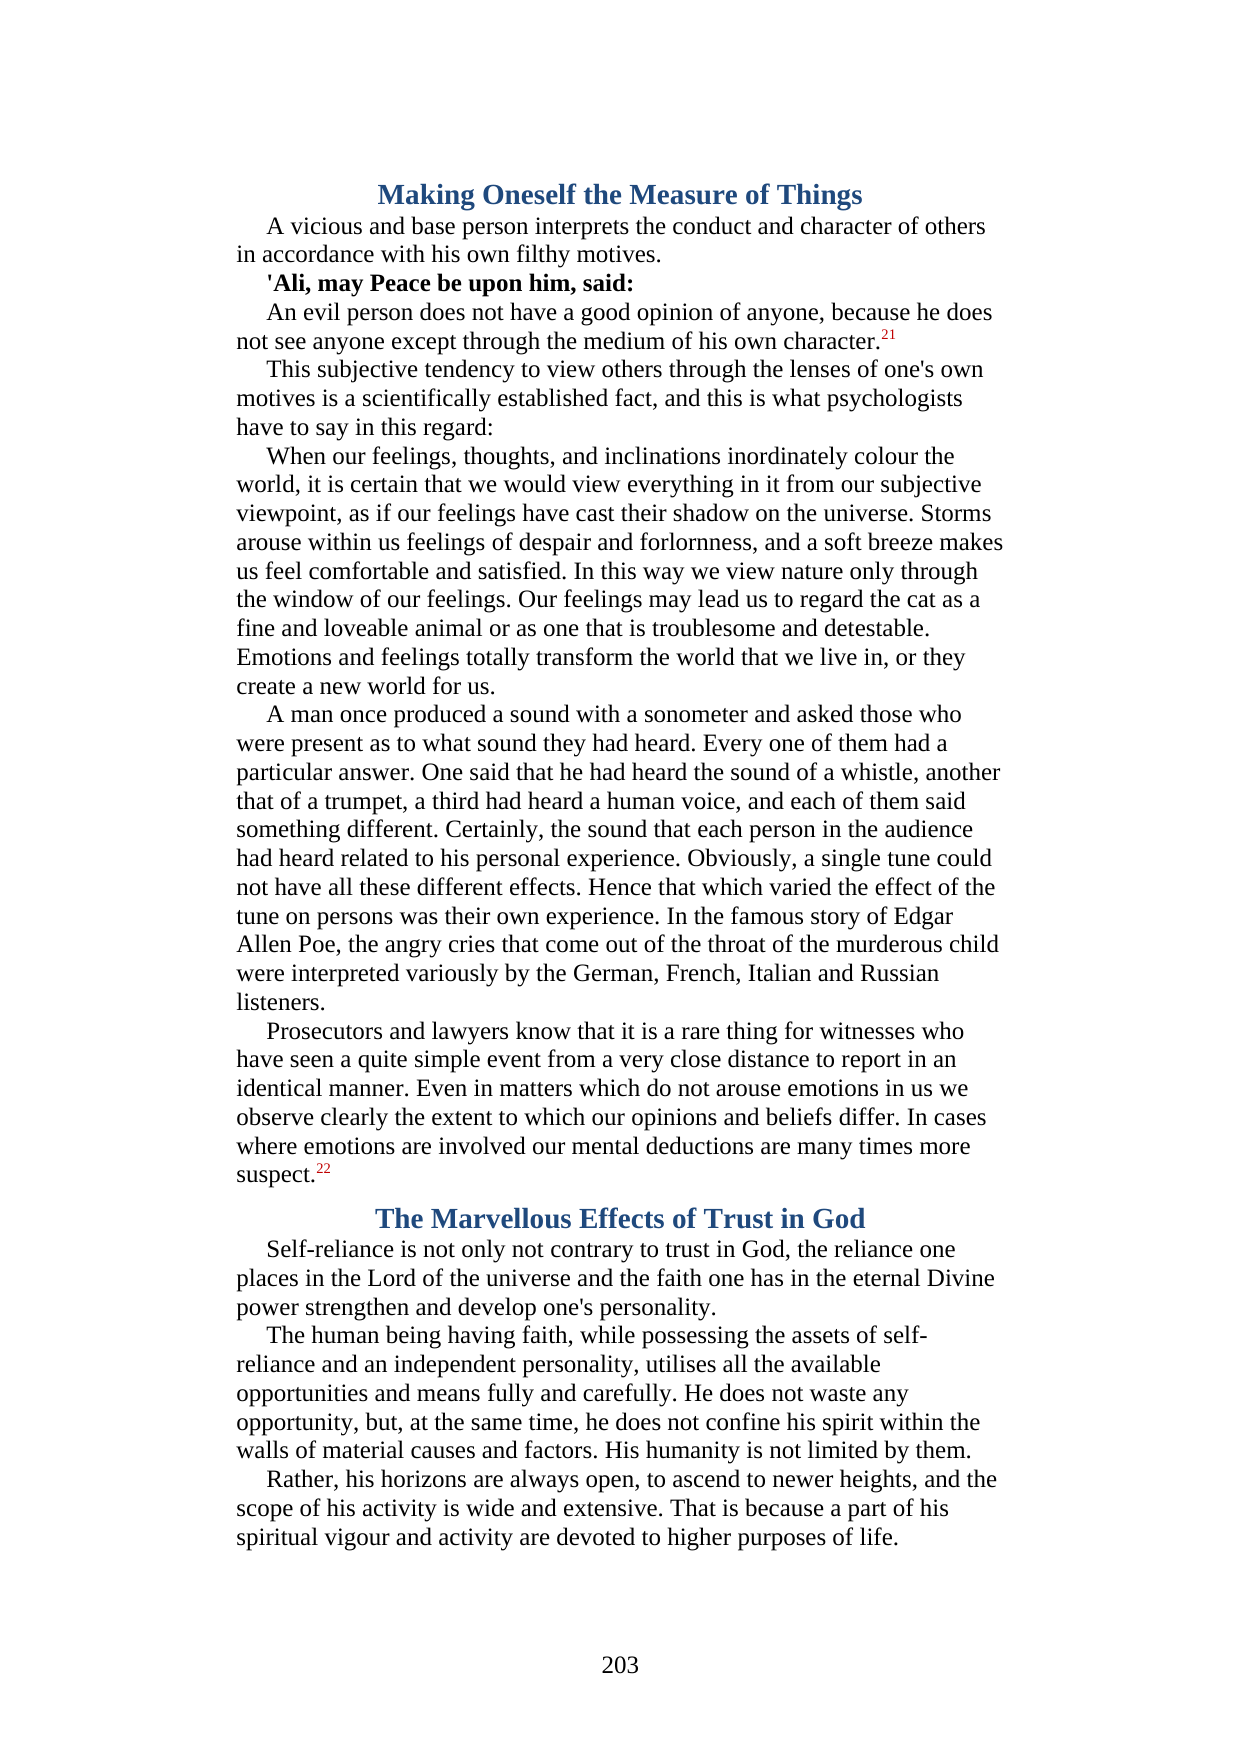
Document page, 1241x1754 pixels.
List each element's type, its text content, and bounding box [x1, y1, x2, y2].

text Self-reliance is not only not contrary to trust in God, the reliance one places in the Lord of the universe and the faith one has in the eternal Divine power strengthen and develop one's personality. [236, 1234, 1004, 1321]
text This subjective tendency to view others through the lenses of one's own motives is a scientifically established fact, and this is what psychologists have to say in this regard: [236, 354, 1004, 441]
text The human being having faith, while possessing the assets of self- reliance and an independent personality, utilises all the available opportunities and means fully and carefully. He does not waste any opportunity, but, at the same time, he does not confine his spirit within the walls of material causes and factors. His humanity is not limited by them. [236, 1321, 1004, 1464]
text A vicious and base person interprets the conduct and character of others in accordance with his own filthy motives. [236, 211, 1004, 268]
subtitle Making Oneself the Measure of Things [236, 177, 1004, 211]
text A man once produced a sound with a sonometer and asked those who were present as to what sound they had heard. Every one of them had a particular answer. One said that he had heard the sound of a whistle, another that of a trumpet, a third had heard a human voice, and each of them said something different. Certainly, the sound that each person in the audience had heard related to his personal experience. Obviously, a single tune could not have all these different effects. Hence that which varied the effect of the tune on persons was their own experience. In the famous story of Edgar Allen Poe, the angry cries that come out of the throat of the murderous child were interpreted variously by the German, French, Italian and Russian listeners. [236, 699, 1004, 1016]
text An evil person does not have a good opinion of anyone, because he does not see anyone except through the medium of his own character.21 [236, 297, 1004, 354]
text When our feelings, thoughts, and inclinations inordinately colour the world, it is certain that we would view everything in it from our subjective viewpoint, as if our feelings have cast their shadow on the universe. Storms arouse within us feelings of despair and forlornness, and a soft breeze makes us feel comfortable and satisfied. In this way we view nature only through the window of our feelings. Our feelings may lead us to regard the cat as a fine and loveable animal or as one that is troublesome and detestable. Emotions and feelings totally transform the world that we live in, or they create a new world for us. [236, 441, 1004, 699]
text Prosecutors and lawyers know that it is a rare thing for witnesses who have seen a quite simple event from a very close distance to report in an identical manner. Even in matters which do not arouse emotions in us we observe clearly the extent to which our opinions and beliefs differ. In cases where emotions are involved our mental deductions are many times more suspect.22 [236, 1016, 1004, 1188]
subtitle The Marvellous Effects of Trust in God [236, 1201, 1004, 1234]
text 'Ali, may Peace be upon him, said: [236, 268, 1004, 297]
text Rather, his horizons are always open, to ascend to newer heights, and the scope of his activity is wide and extensive. That is because a part of his spiritual vigour and activity are devoted to higher purposes of life. [236, 1464, 1004, 1551]
